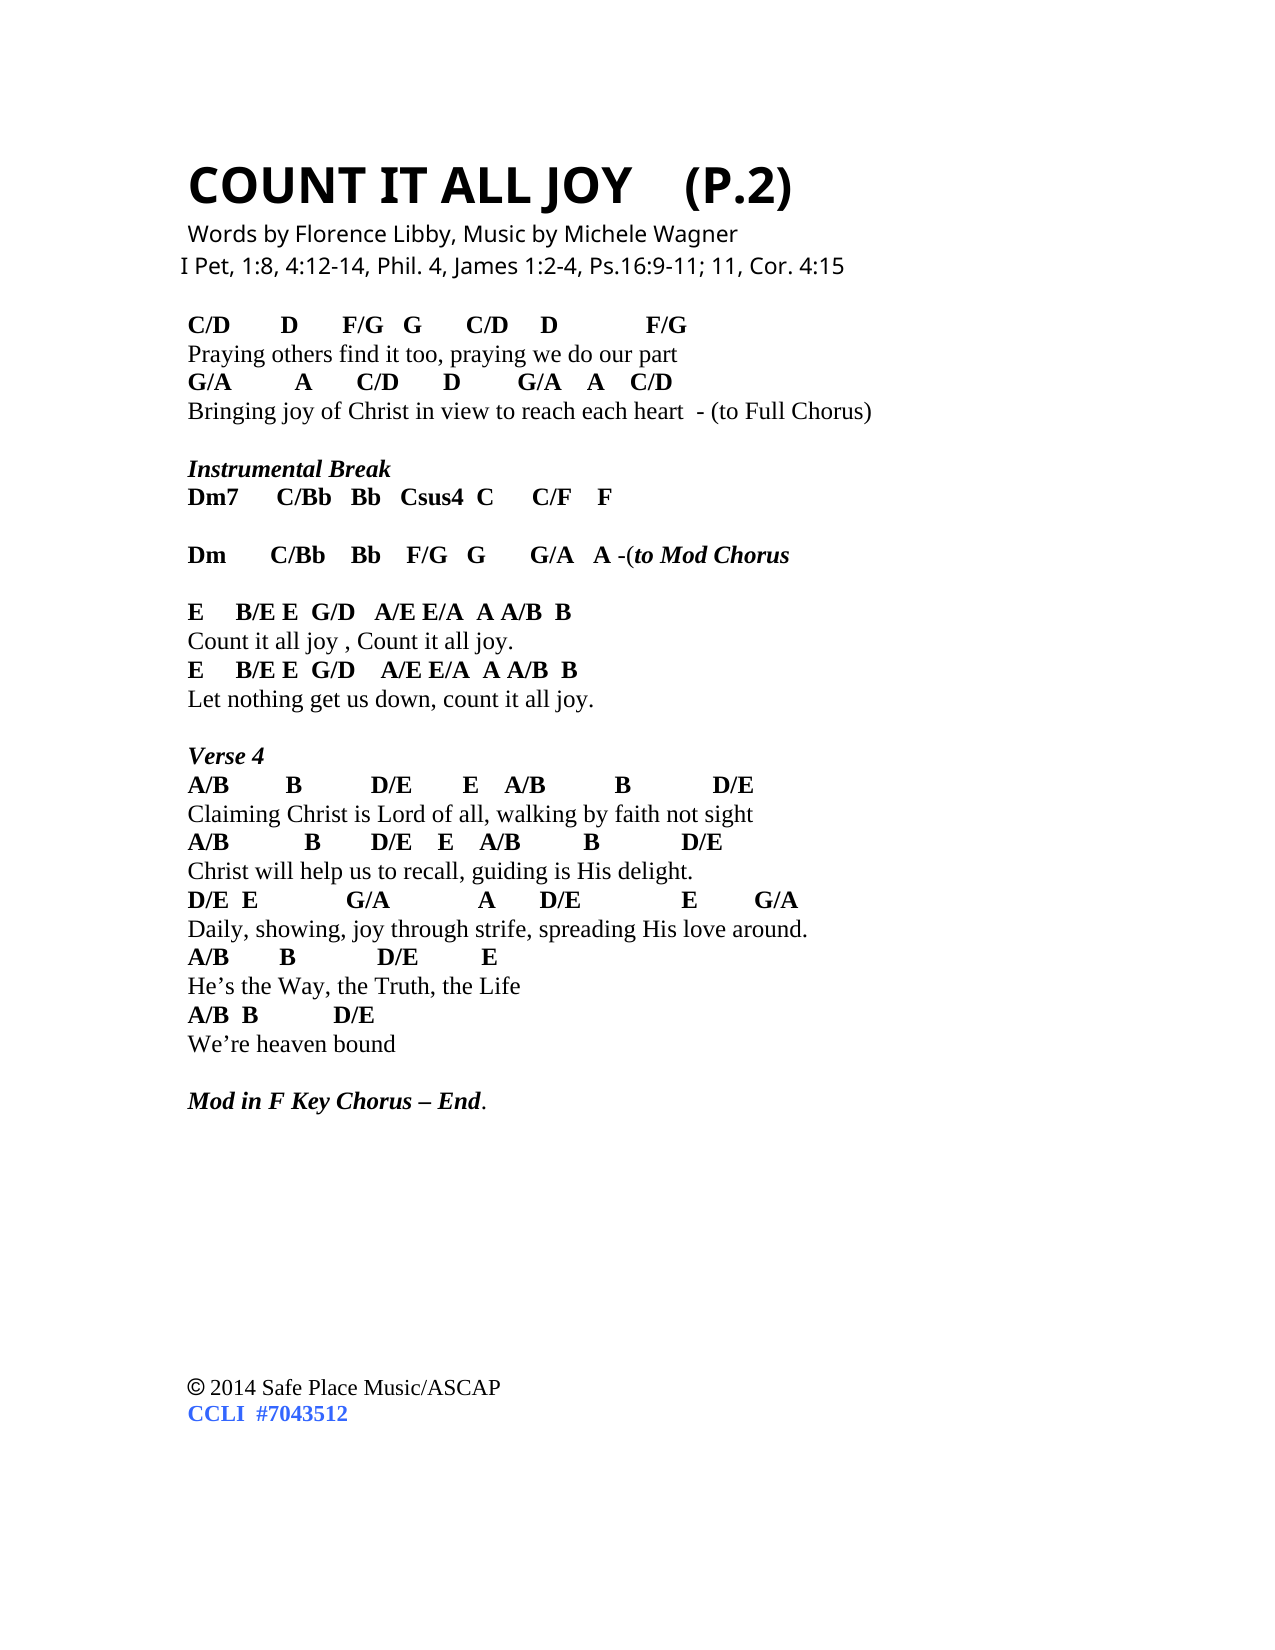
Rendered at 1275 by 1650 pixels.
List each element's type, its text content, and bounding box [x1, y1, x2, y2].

text C/D D F/G G C/D D F/G [187, 310, 1087, 339]
text Dm C/Bb Bb F/G G G/A A -(to Mod Chorus [187, 540, 1087, 569]
text Count it all joy , Count it all joy. [187, 626, 1087, 655]
text A/B B D/E [187, 1000, 1087, 1029]
text A/B B D/E E A/B B D/E [187, 770, 1087, 799]
text COUNT IT ALL JOY (P.2) [187, 150, 1087, 218]
text Praying others find it too, praying we do our part [187, 339, 1087, 367]
text A/B B D/E E [187, 942, 1087, 971]
text Dm7 C/Bb Bb Csus4 C C/F F [187, 482, 1087, 511]
text Verse 4 [187, 741, 1087, 770]
text Let nothing get us down, count it all joy. [187, 684, 1087, 712]
text He’s the Way, the Truth, the Life [187, 971, 1087, 1000]
text D/E E G/A A D/E E G/A [187, 885, 1087, 914]
text Bringing joy of Christ in view to reach each heart - (to Full Chorus) [187, 396, 1087, 425]
text Mod in F Key Chorus – End. [187, 1086, 1087, 1115]
text Words by Florence Libby, Music by Michele Wagner [187, 218, 1087, 249]
text G/A A C/D D G/A A C/D [187, 367, 1087, 396]
text Christ will help us to recall, guiding is His delight. [187, 856, 1087, 885]
text A/B B D/E E A/B B D/E [187, 827, 1087, 856]
text I Pet, 1:8, 4:12-14, Phil. 4, James 1:2-4, Ps.16:9-11; 11, Cor. 4:15 [37, 250, 1087, 281]
text E B/E E G/D A/E E/A A A/B B [187, 655, 1087, 684]
text We’re heaven bound [187, 1029, 1087, 1057]
text E B/E E G/D A/E E/A A A/B B [187, 597, 1087, 626]
text Claiming Christ is Lord of all, walking by faith not sight [187, 799, 1087, 827]
text Daily, showing, joy through strife, spreading His love around. [187, 914, 1087, 942]
text Instrumental Break [187, 454, 1087, 482]
text CCLI #7043512 [187, 1400, 1087, 1426]
text 2014 Safe Place Music/ASCAP [187, 1374, 1087, 1400]
